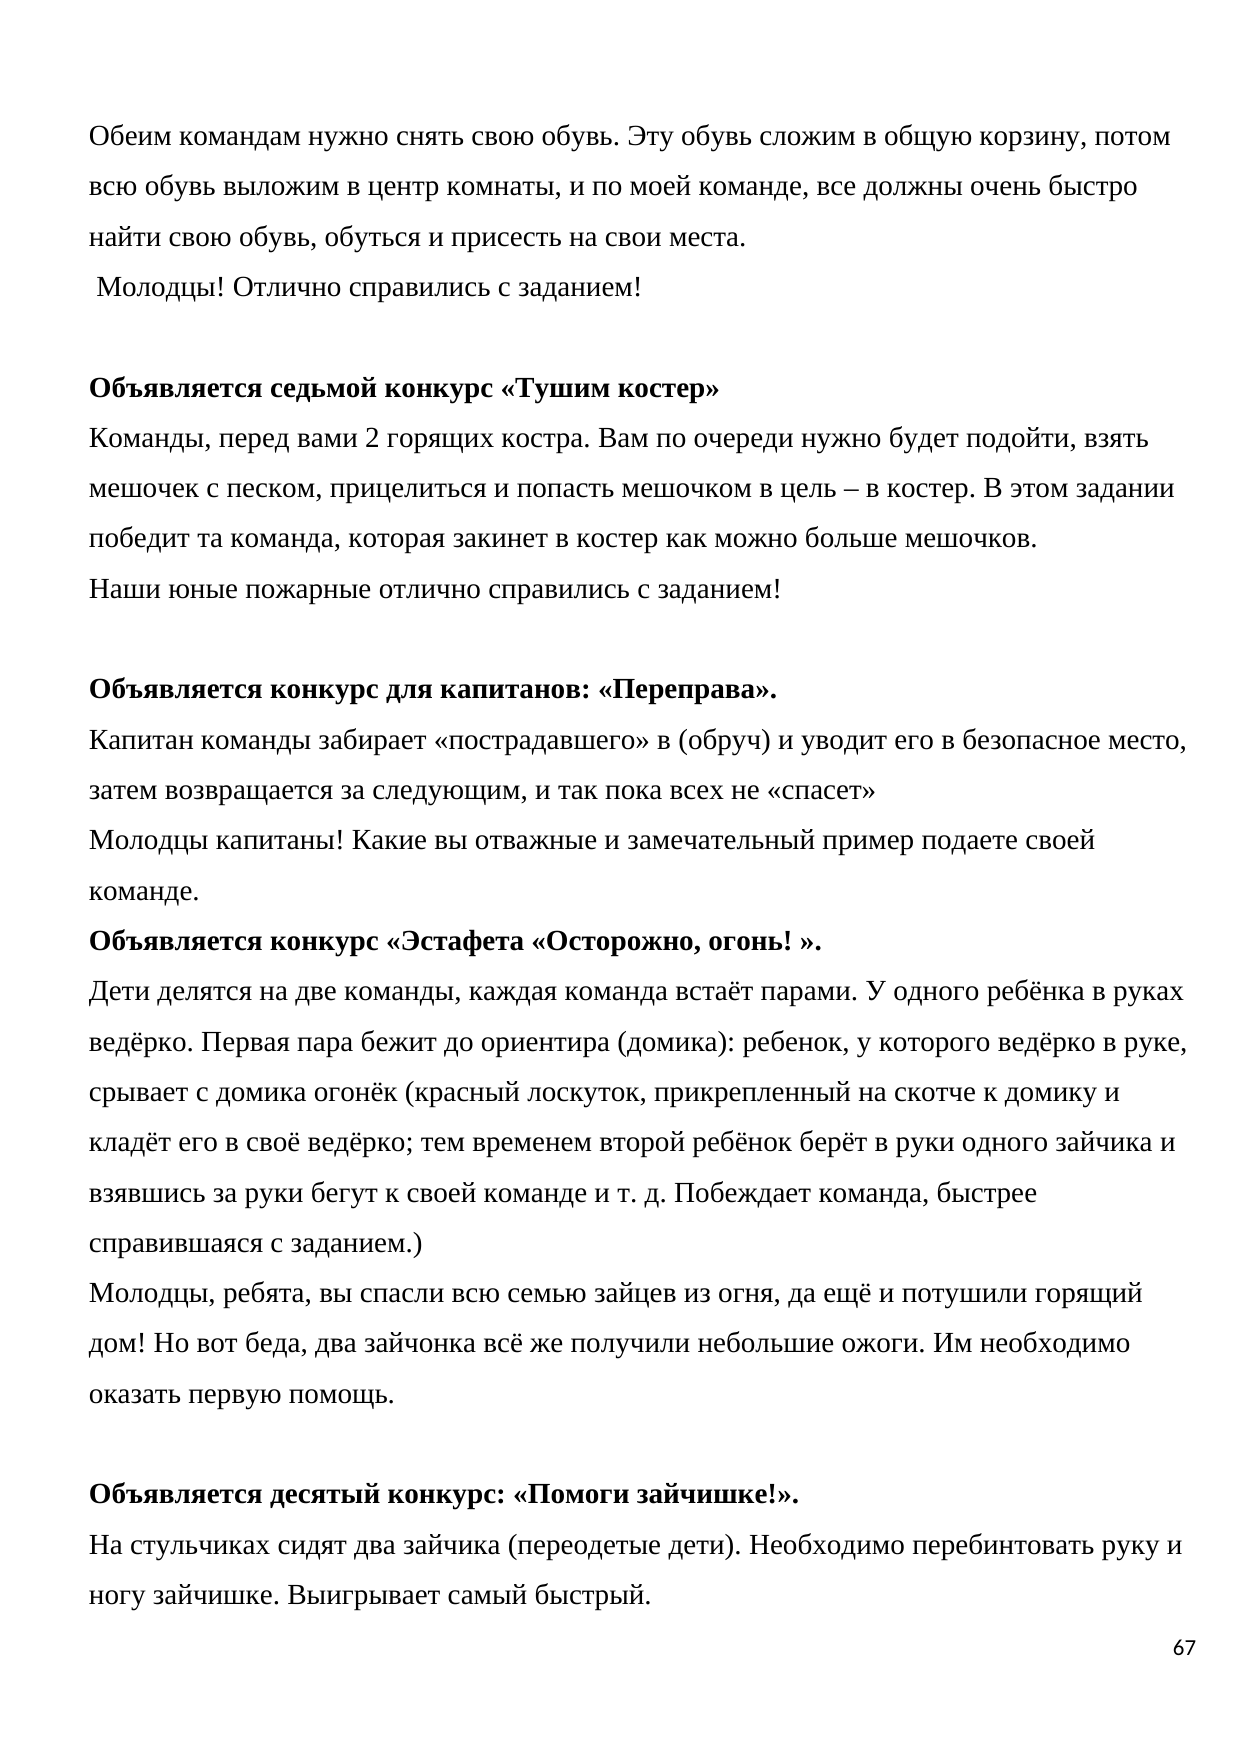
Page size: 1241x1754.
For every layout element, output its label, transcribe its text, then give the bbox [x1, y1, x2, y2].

text Молодцы капитаны! Какие вы отважные и замечательный пример подаете своей команде. [89, 822, 1196, 906]
text Обеим командам нужно снять свою обувь. Эту обувь сложим в общую корзину, потом всю обувь выложим в центр комнаты, и по моей команде, все должны очень быстро найти свою обувь, обуться и присесть на свои места. [89, 118, 1196, 252]
text Наши юные пожарные отлично справились с заданием! [89, 571, 1196, 604]
text Молодцы! Отлично справились с заданием! [89, 269, 1196, 303]
text Капитан команды забирает «пострадавшего» в (обруч) и уводит его в безопасное место, затем возвращается за следующим, и так пока всех не «спасет» [89, 722, 1196, 806]
text Дети делятся на две команды, каждая команда встаёт парами. У одного ребёнка в руках ведёрко. Первая пара бежит до ориентира (домика): ребенок, у которого ведёрко в руке, срывает с домика огонёк (красный лоскуток, прикрепленный на скотче к домику и кладёт его в своё ведёрко; тем временем второй ребёнок берёт в руки одного зайчика и взявшись за руки бегут к своей команде и т. д. Побеждает команда, быстрее справившаяся с заданием.) [89, 973, 1196, 1258]
text Команды, перед вами 2 горящих костра. Вам по очереди нужно будет подойти, взять мешочек с песком, прицелиться и попасть мешочком в цель – в костер. В этом задании победит та команда, которая закинет в костер как можно больше мешочков. [89, 420, 1196, 554]
text Объявляется конкурс «Эстафета «Осторожно, огонь! ». [89, 923, 1196, 957]
text Объявляется конкурс для капитанов: «Переправа». [89, 672, 1196, 705]
text Объявляется седьмой конкурс «Тушим костер» [89, 370, 1196, 403]
text На стульчиках сидят два зайчика (переодетые дети). Необходимо перебинтовать руку и ногу зайчишке. Выигрывает самый быстрый. [89, 1527, 1196, 1611]
text Молодцы, ребята, вы спасли всю семью зайцев из огня, да ещё и потушили горящий дом! Но вот беда, два зайчонка всё же получили небольшие ожоги. Им необходимо оказать первую помощь. [89, 1275, 1196, 1409]
text Объявляется десятый конкурс: «Помоги зайчишке!». [89, 1477, 1196, 1510]
